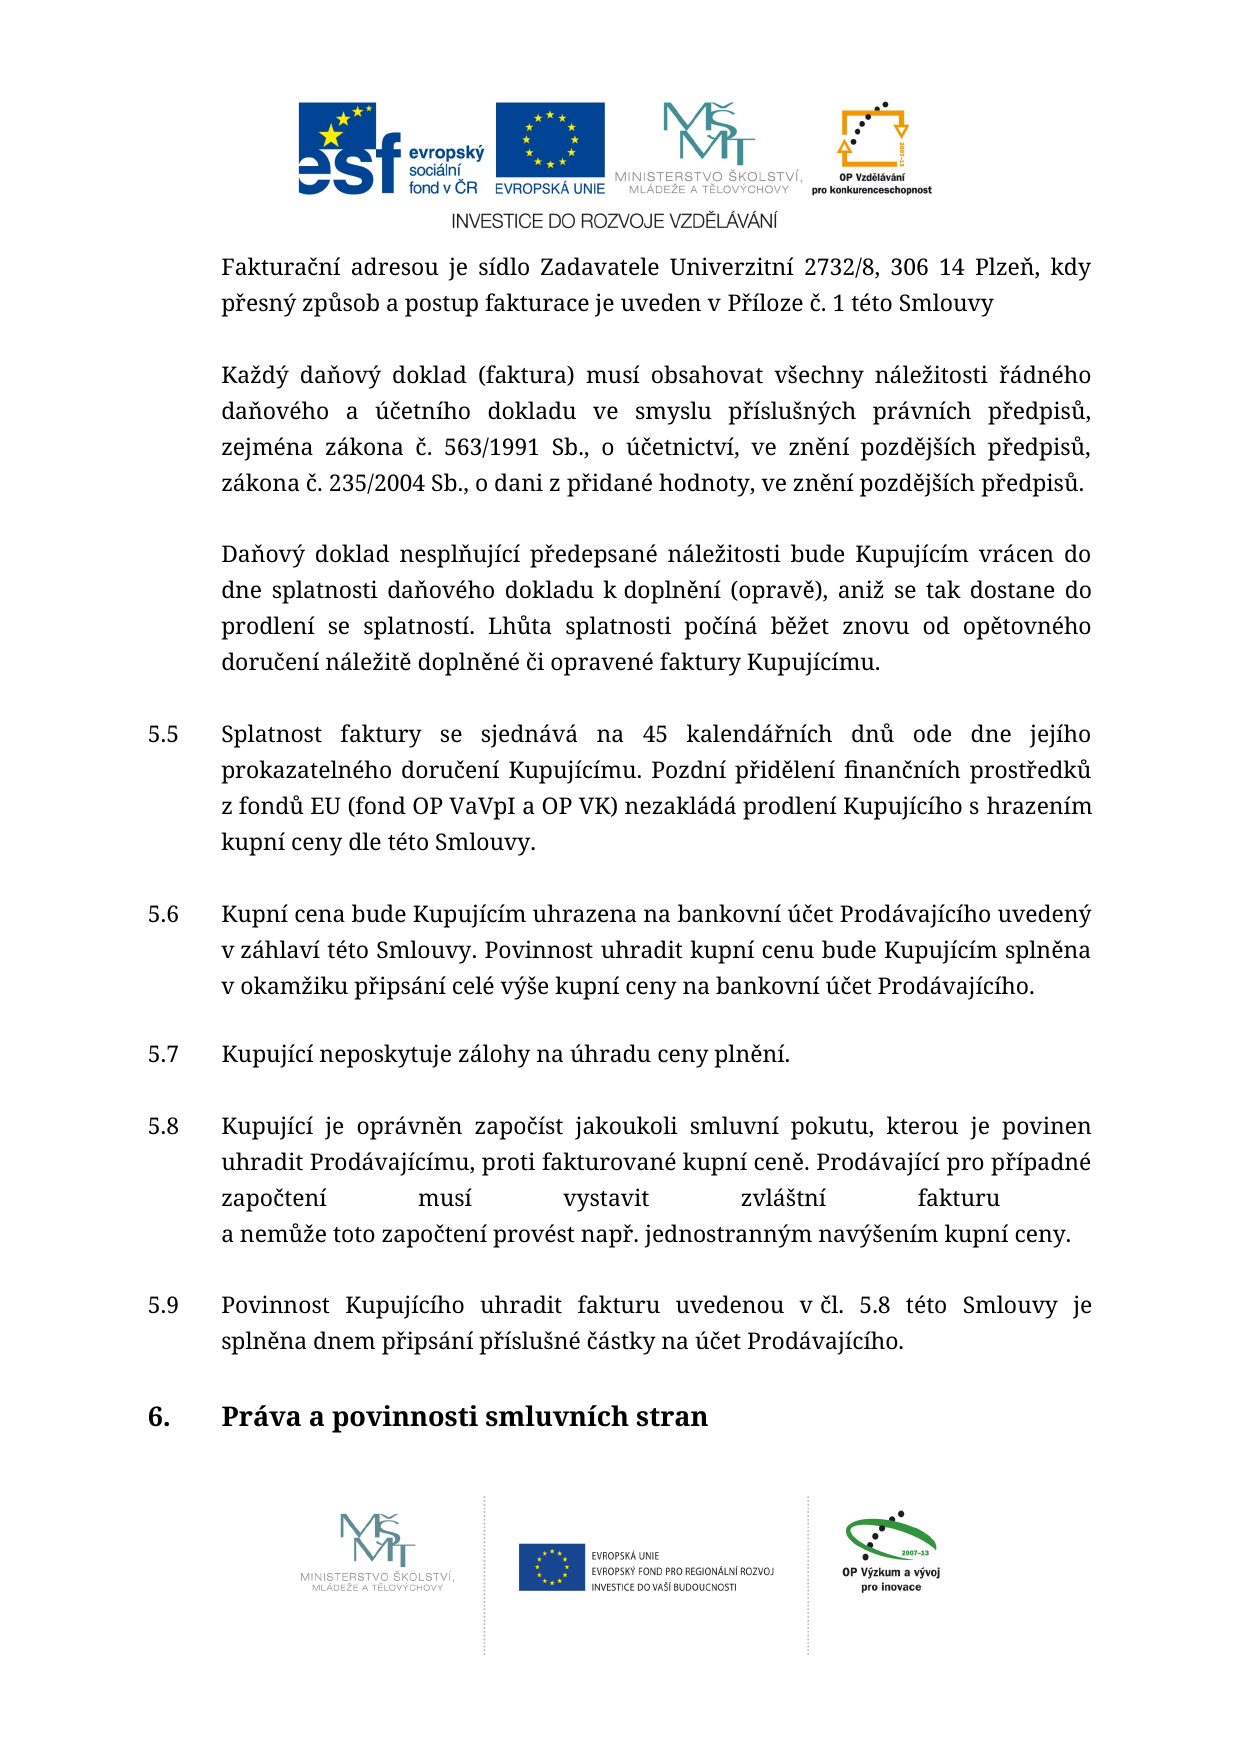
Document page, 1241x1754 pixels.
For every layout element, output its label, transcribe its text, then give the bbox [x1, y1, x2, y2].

text Každý daňový doklad (faktura) musí obsahovat všechny náležitosti řádného daňového a účetního dokladu ve smyslu příslušných právních předpisů, zejména zákona č. 563/1991 Sb., o účetnictví, ve znění pozdějších předpisů, zákona č. 235/2004 Sb., o dani z přidané hodnoty, ve znění pozdějších předpisů. [221, 359, 1093, 498]
text 5.7 Kupující neposkytuje zálohy na úhradu ceny plnění. [148, 1038, 1093, 1069]
text 5.5 Splatnost faktury se sjednává na 45 kalendářních dnů ode dne jejího prokazatelného doručení Kupujícímu. Pozdní přidělení finančních prostředků z fondů EU (fond OP VaVpI a OP VK) nezakládá prodlení Kupujícího s hrazením kupní ceny dle této Smlouvy. [148, 718, 1093, 857]
picture [265, 73, 975, 251]
text 5.6 Kupní cena bude Kupujícím uhrazena na bankovní účet Prodávajícího uvedený v záhlaví této Smlouvy. Povinnost uhradit kupní cenu bude Kupujícím splněna v okamžiku připsání celé výše kupní ceny na bankovní účet Prodávajícího. [148, 898, 1093, 1001]
text 6. Práva a povinnosti smluvních stran [148, 1397, 1093, 1434]
text Daňový doklad nesplňující předepsané náležitosti bude Kupujícím vrácen do dne splatnosti daňového dokladu k doplnění (opravě), aniž se tak dostane do prodlení se splatností. Lhůta splatnosti počíná běžet znovu od opětovného doručení náležitě doplněné či opravené faktury Kupujícímu. [221, 538, 1093, 677]
text 5.9 Povinnost Kupujícího uhradit fakturu uvedenou v čl. 5.8 této Smlouvy je splněna dnem připsání příslušné částky na účet Prodávajícího. [148, 1289, 1093, 1357]
text 5.8 Kupující je oprávněn započíst jakoukoli smluvní pokutu, kterou je povinen uhradit Prodávajícímu, proti fakturované kupní ceně. Prodávající pro případné započtení musí vystavit zvláštní fakturu a nemůže toto započtení provést např. jednostranným navýšením kupní ceny. [148, 1110, 1093, 1249]
picture [265, 1470, 975, 1681]
